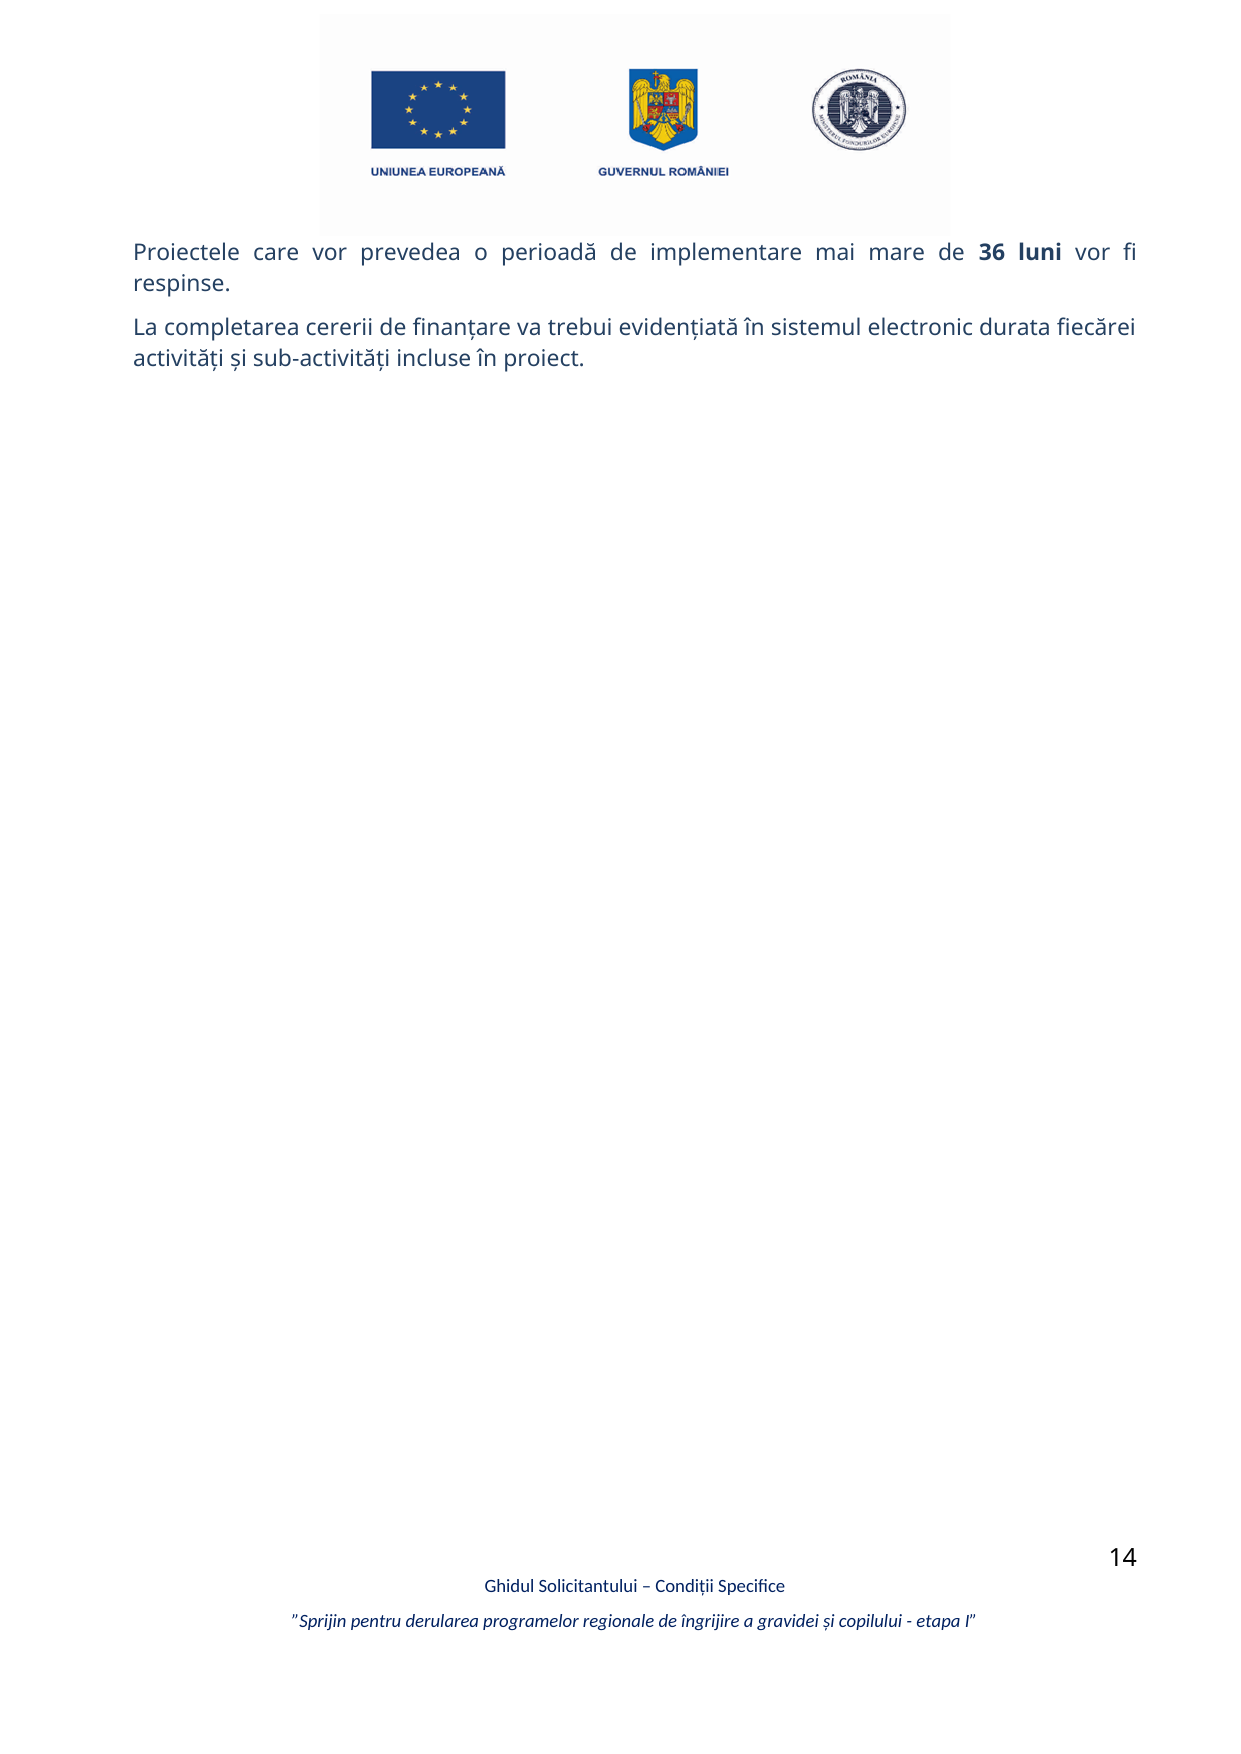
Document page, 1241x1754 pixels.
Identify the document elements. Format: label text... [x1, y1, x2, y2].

picture [319, 14, 951, 236]
text Proiectele care vor prevedea o perioadă de implementare mai mare de 36 luni vor fi respinse. [133, 236, 1137, 298]
text La completarea cererii de finanțare va trebui evidențiată în sistemul electronic durata fiecărei activități și sub-activități incluse în proiect. [133, 311, 1137, 373]
